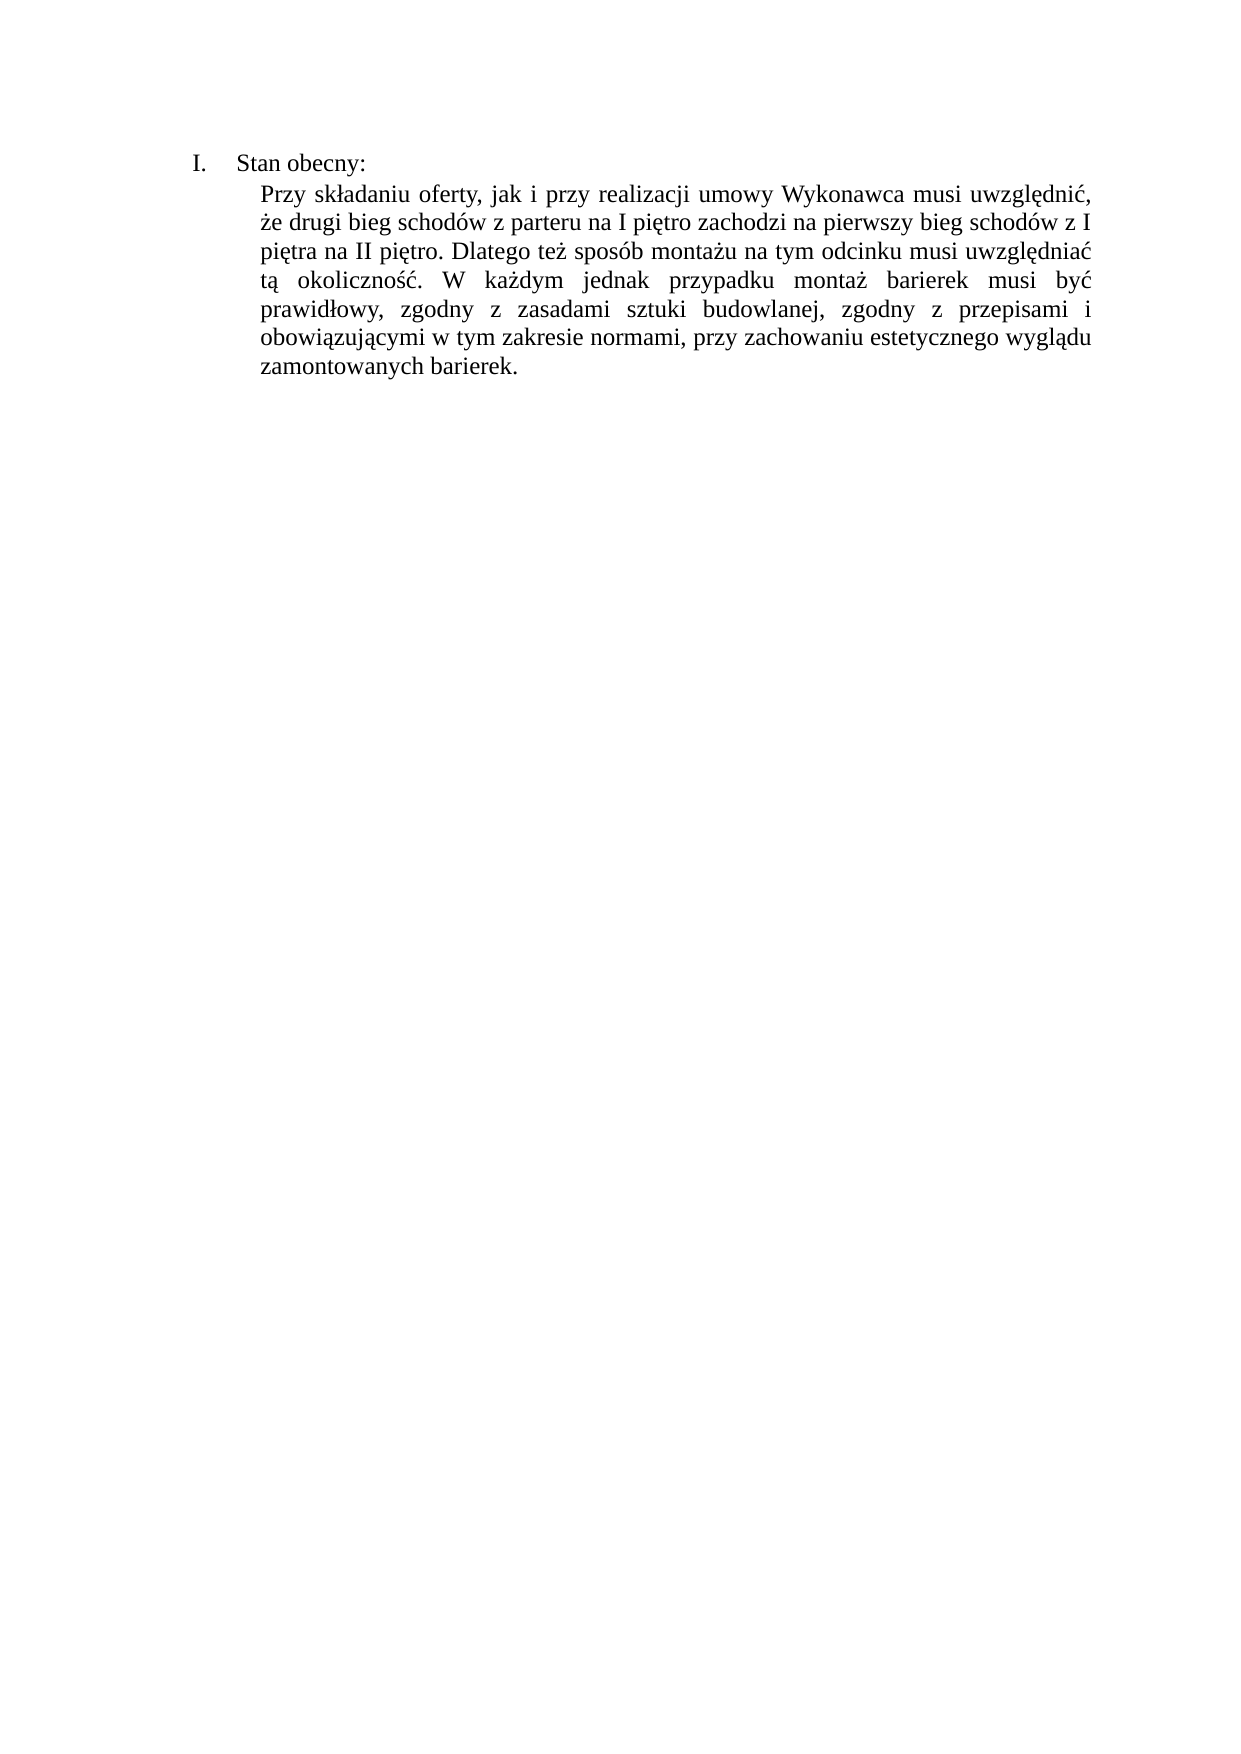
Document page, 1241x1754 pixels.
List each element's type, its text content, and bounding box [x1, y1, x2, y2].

list Przy składaniu oferty, jak i przy realizacji umowy Wykonawca musi uwzględnić, że drugi bieg schodów z parteru na I piętro zachodzi na pierwszy bieg schodów z I piętra na II piętro. Dlatego też sposób montażu na tym odcinku musi uwzględniać tą okoliczność. W każdym jednak przypadku montaż barierek musi być prawidłowy, zgodny z zasadami sztuki budowlanej, zgodny z przepisami i obowiązującymi w tym zakresie normami, przy zachowaniu estetycznego wyglądu zamontowanych barierek. [260, 179, 1093, 380]
list Stan obecny: [192, 148, 1093, 176]
